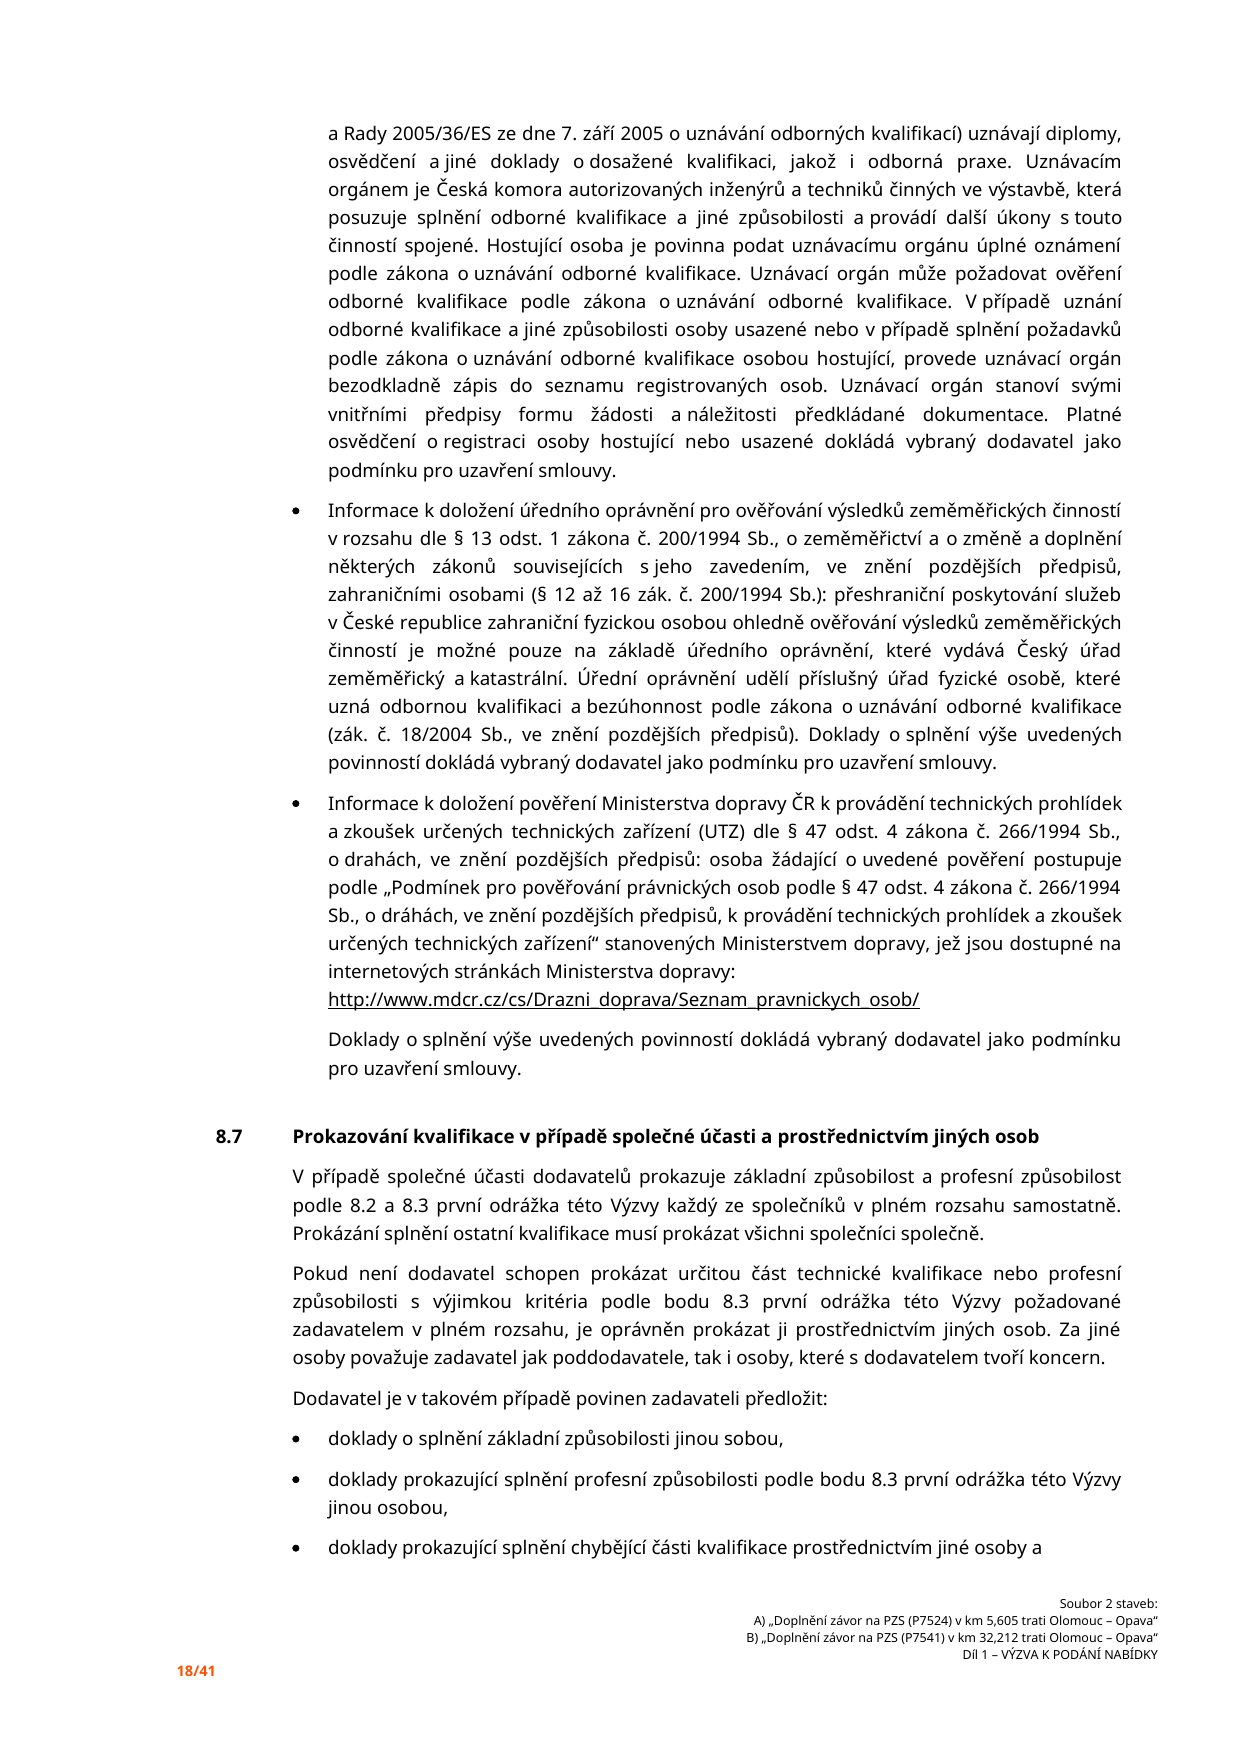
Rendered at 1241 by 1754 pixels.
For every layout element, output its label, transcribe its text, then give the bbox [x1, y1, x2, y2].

text Dodavatel je v takovém případě povinen zadavateli předložit: [292, 1385, 1122, 1411]
text Informace k doložení pověření Ministerstva dopravy ČR k provádění technických prohlídek a zkoušek určených technických zařízení (UTZ) dle § 47 odst. 4 zákona č. 266/1994 Sb., o drahách, ve znění pozdějších předpisů: osoba žádající o uvedené pověření postupuje podle „Podmínek pro pověřování právnických osob podle § 47 odst. 4 zákona č. 266/1994 Sb., o dráhách, ve znění pozdějších předpisů, k provádění technických prohlídek a zkoušek určených technických zařízení“ stanovených Ministerstvem dopravy, jež jsou dostupné na internetových stránkách Ministerstva dopravy: [292, 790, 1122, 984]
text doklady o splnění základní způsobilosti jinou sobou, [292, 1426, 1122, 1451]
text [292, 121, 1122, 482]
text Doklady o splnění výše uvedených povinností dokládá vybraný dodavatel jako podmínku pro uzavření smlouvy. [328, 1027, 1122, 1080]
text Pokud není dodavatel schopen prokázat určitou část technické kvalifikace nebo profesní způsobilosti s výjimkou kritéria podle bodu 8.3 první odrážka této Výzvy požadované zadavatelem v plném rozsahu, je oprávněn prokázat ji prostřednictvím jiných osob. Za jiné osoby považuje zadavatel jak poddodavatele, tak i osoby, které s dodavatelem tvoří koncern. [292, 1260, 1122, 1370]
text doklady prokazující splnění profesní způsobilosti podle bodu 8.3 první odrážka této Výzvy jinou osobou, [292, 1466, 1122, 1519]
text Informace k doložení úředního oprávnění pro ověřování výsledků zeměměřických činností v rozsahu dle § 13 odst. 1 zákona č. 200/1994 Sb., o zeměměřictví a o změně a doplnění některých zákonů souvisejících s jeho zavedením, ve znění pozdějších předpisů, zahraničními osobami (§ 12 až 16 zák. č. 200/1994 Sb.): přeshraniční poskytování služeb v České republice zahraniční fyzickou osobou ohledně ověřování výsledků zeměměřických činností je možné pouze na základě úředního oprávnění, které vydává Český úřad zeměměřický a katastrální. Úřední oprávnění udělí příslušný úřad fyzické osobě, které uzná odbornou kvalifikaci a bezúhonnost podle zákona o uznávání odborné kvalifikace (zák. č. 18/2004 Sb., ve znění pozdějších předpisů). Doklady o splnění výše uvedených povinností dokládá vybraný dodavatel jako podmínku pro uzavření smlouvy. [292, 497, 1122, 775]
text http://www.mdcr.cz/cs/Drazni_doprava/Seznam_pravnickych_osob/ [328, 986, 1122, 1012]
text Prokazování kvalifikace v případě společné účasti a prostřednictvím jiných osob [216, 1123, 1122, 1149]
text doklady prokazující splnění chybějící části kvalifikace prostřednictvím jiné osoby a [292, 1534, 1122, 1560]
text V případě společné účasti dodavatelů prokazuje základní způsobilost a profesní způsobilost podle 8.2 a 8.3 první odrážka této Výzvy každý ze společníků v plném rozsahu samostatně. Prokázání splnění ostatní kvalifikace musí prokázat všichni společníci společně. [292, 1164, 1122, 1245]
